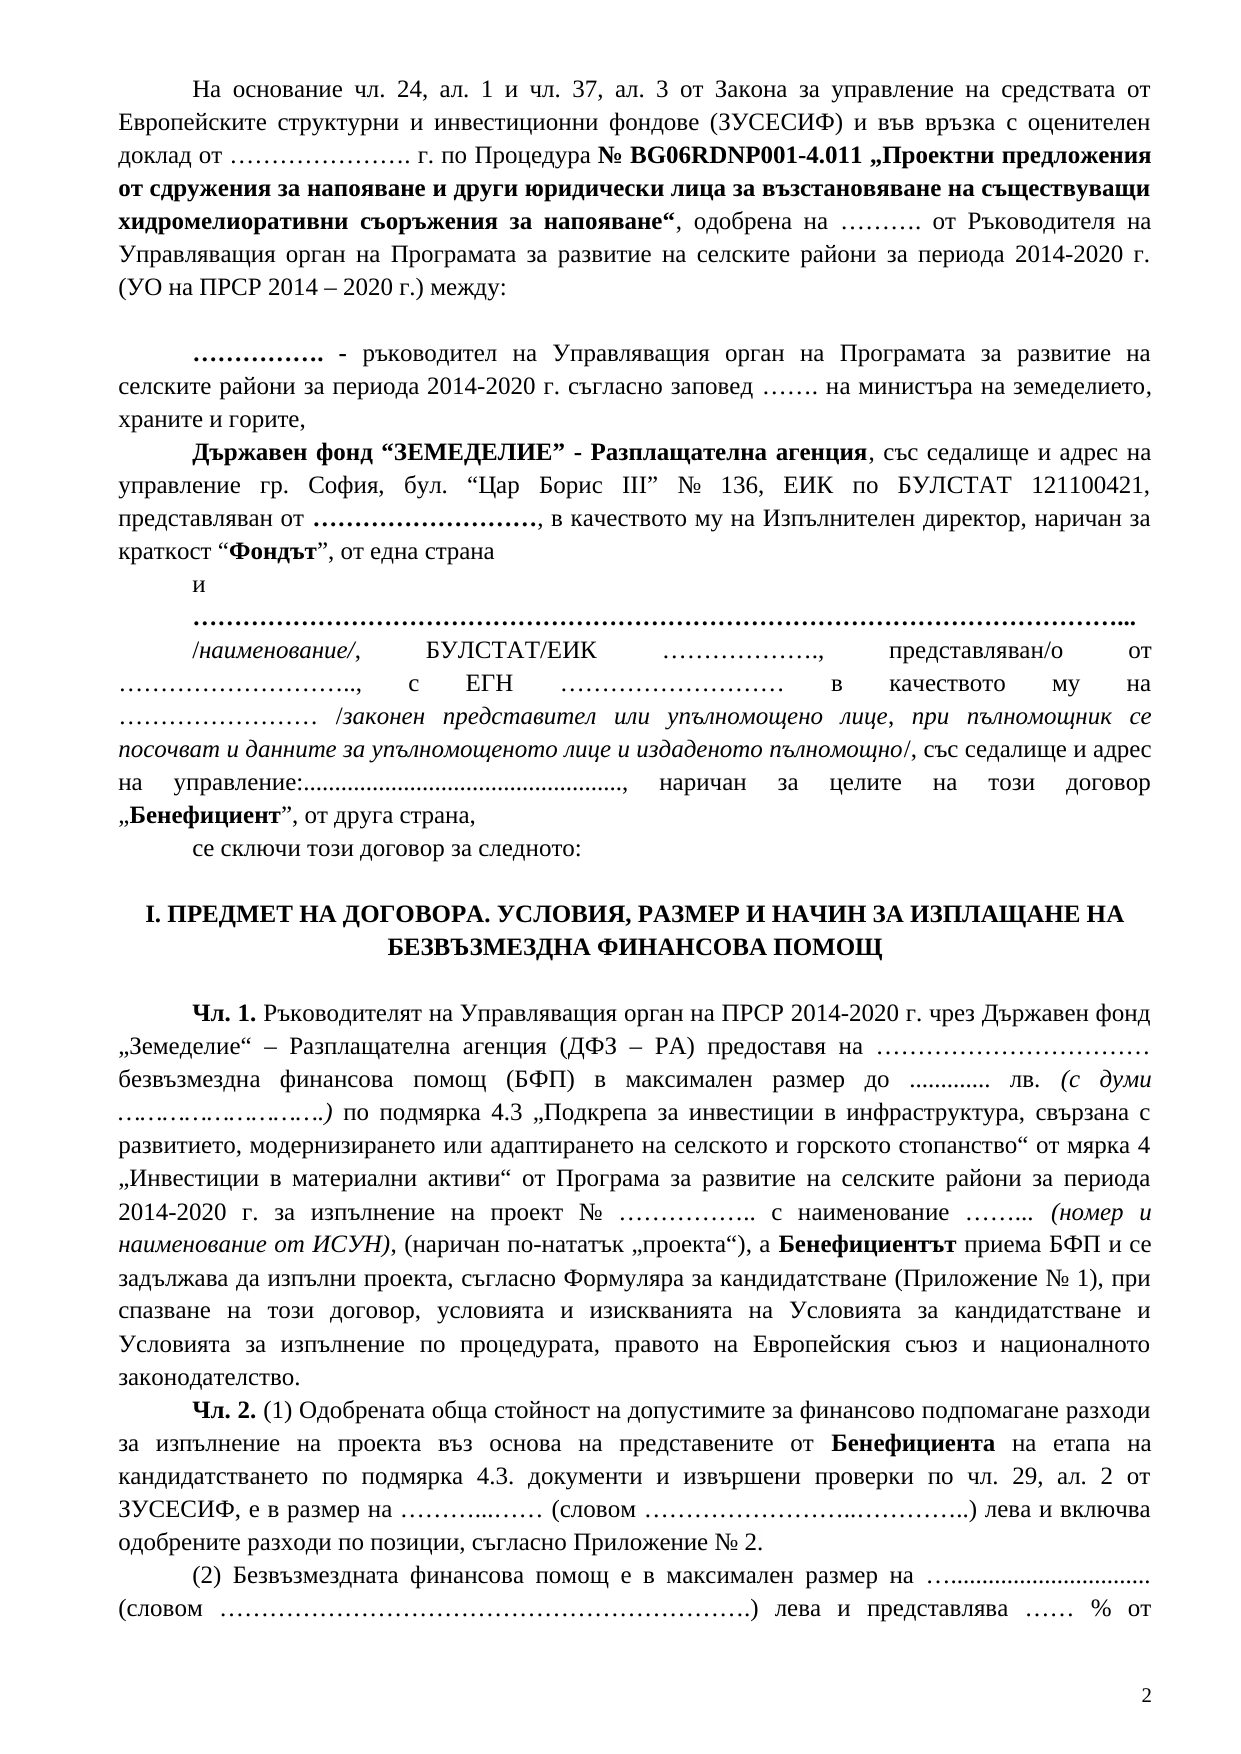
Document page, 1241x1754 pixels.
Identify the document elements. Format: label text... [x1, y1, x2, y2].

text /наименование/, БУЛСТАТ/ЕИК ………………., представляван/о от ……………………….., с ЕГН ……………………… в качеството му на …………………… /законен представител или упълномощено лице, при пълномощник се посочват и данните за упълномощеното лице и издаденото пълномощно/, със седалище и адрес на управление:..................................................., наричан за целите на този договор „Бенефициент”, от друга страна, [118, 635, 1152, 829]
subtitle І. ПРЕДМЕТ НА ДОГОВОРА. УСЛОВИЯ, РАЗМЕР И НАЧИН ЗА ИЗПЛАЩАНЕ НА БЕЗВЪЗМЕЗДНА ФИНАНСОВА ПОМОЩ [118, 899, 1152, 961]
text Държавен фонд “ЗЕМЕДЕЛИЕ” - Разплащателна агенция, със седалище и адрес на управление гр. София, бул. “Цар Борис III” № 136, ЕИК по БУЛСТАТ 121100421, представляван от ………………………, в качеството му на Изпълнителен директор, наричан за краткост “Фондът”, от една страна [118, 437, 1152, 565]
text …………………………………………………………………………………………………... [118, 602, 1152, 631]
text На основание чл. 24, ал. 1 и чл. 37, ал. 3 от Закона за управление на средствата от Европейските структурни и инвестиционни фондове (ЗУСЕСИФ) и във връзка с оценителен доклад от …………………. г. по Процедура № BG06RDNP001-4.011 „Проектни предложения от сдружения за напояване и други юридически лица за възстановяване на съществуващи хидромелиоративни съоръжения за напояване“, одобрена на ………. от Ръководителя на Управляващия орган на Програмата за развитие на селските райони за периода 2014-2020 г. (УО на ПРСР 2014 – 2020 г.) между: [118, 74, 1152, 301]
text се сключи този договор за следното: [118, 833, 1152, 862]
text Чл. 1. Ръководителят на Управляващия орган на ПРСР 2014-2020 г. чрез Държавен фонд „Земеделие“ – Разплащателна агенция (ДФЗ – РА) предоставя на …………………………… безвъзмездна финансова помощ (БФП) в максимален размер до ............. лв. (с думи ……………………….) по подмярка 4.3 „Подкрепа за инвестиции в инфраструктура, свързана с развитието, модернизирането или адаптирането на селското и горското стопанство“ от мярка 4 „Инвестиции в материални активи“ от Програма за развитие на селските райони за периода 2014-2020 г. за изпълнение на проект № …………….. с наименование ……... (номер и наименование от ИСУН), (наричан по-нататък „проекта“), а Бенефициентът приема БФП и се задължава да изпълни проекта, съгласно Формуляра за кандидатстване (Приложение № 1), при спазване на този договор, условията и изискванията на Условията за кандидатстване и Условията за изпълнение по процедурата, правото на Европейския съюз и националното законодателство. [118, 998, 1152, 1390]
text и [118, 569, 1152, 598]
text ……………. - ръководител на Управляващия орган на Програмата за развитие на селските райони за периода 2014-2020 г. съгласно заповед ……. на министъра на земеделието, храните и горите, [118, 338, 1152, 433]
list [118, 1560, 1152, 1622]
list Чл. 2. (1) Одобрената обща стойност на допустимите за финансово подпомагане разходи за изпълнение на проекта въз основа на представените от Бенефициента на етапа на кандидатстването по подмярка 4.3. документи и извършени проверки по чл. 29, ал. 2 от ЗУСЕСИФ, е в размер на ………...…… (словом ……………………..…………..) лева и включва одобрените разходи по позиции, съгласно Приложение № 2. [118, 1395, 1152, 1556]
